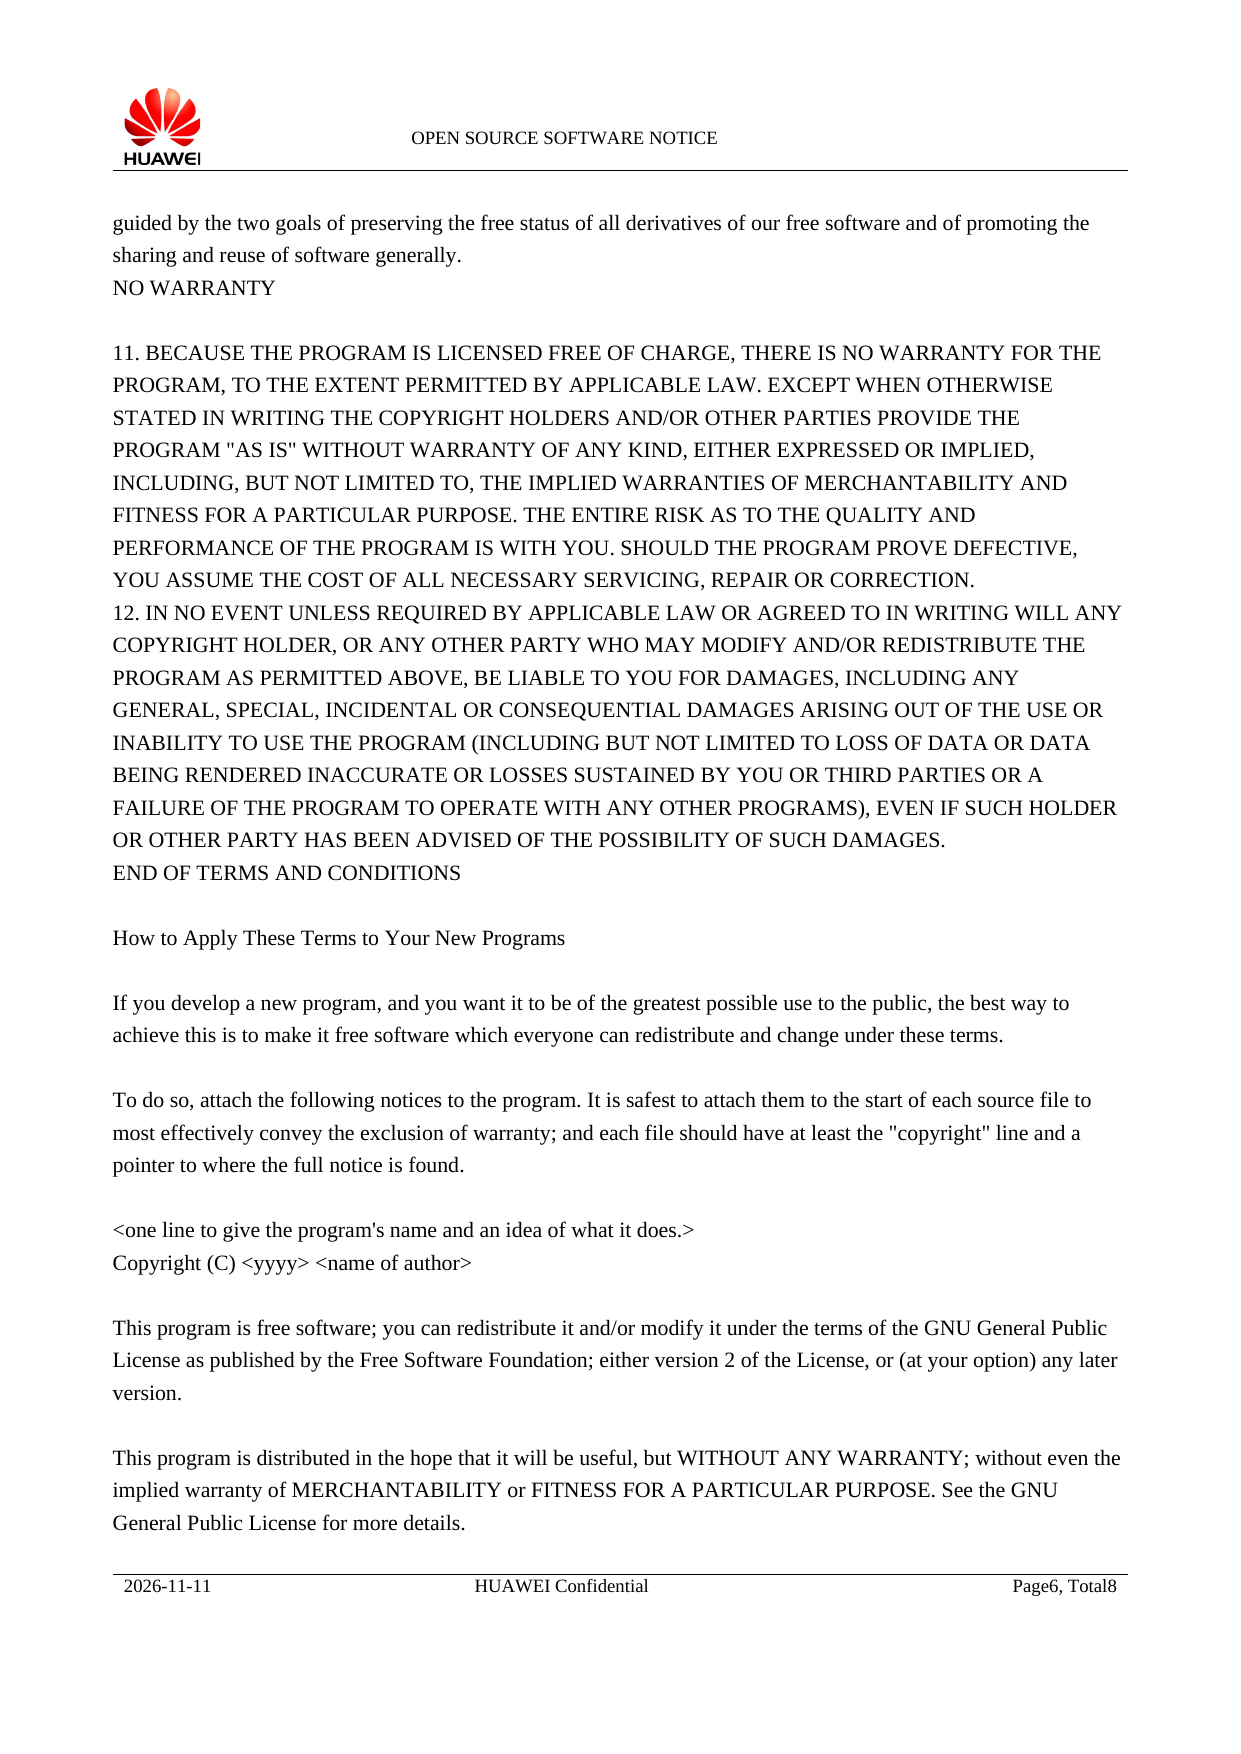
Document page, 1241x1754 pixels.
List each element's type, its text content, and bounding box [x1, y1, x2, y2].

picture [124, 88, 201, 165]
